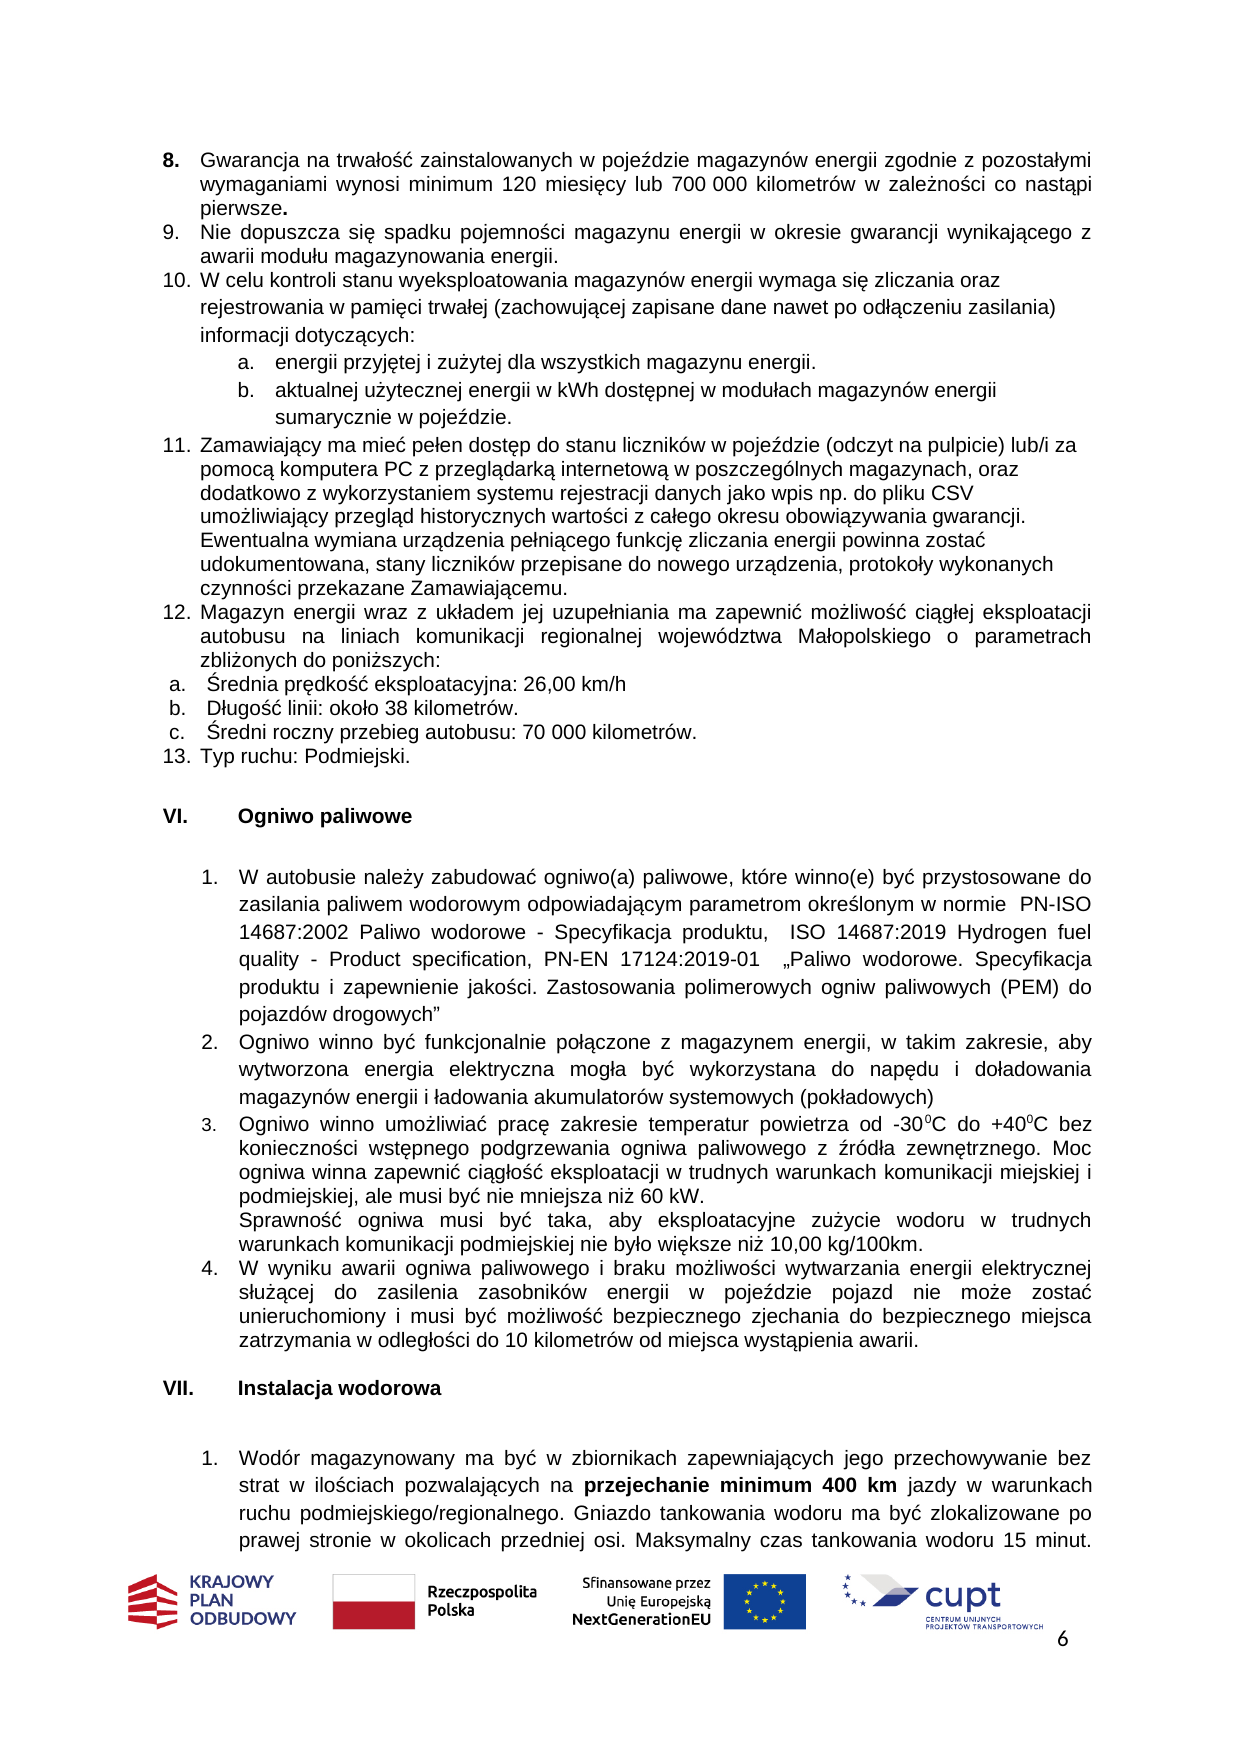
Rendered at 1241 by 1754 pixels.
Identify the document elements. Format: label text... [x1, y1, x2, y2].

list Ogniwo winno być funkcjonalnie połączone z magazynem energii, w takim zakresie, aby wytworzona energia elektryczna mogła być wykorzystana do napędu i doładowania magazynów energii i ładowania akumulatorów systemowych (pokładowych) [201, 1030, 1092, 1109]
list Instalacja wodorowa [163, 1376, 1092, 1400]
list Ogniwo paliwowe [163, 804, 1092, 828]
list Sprawność ogniwa musi być taka, aby eksploatacyjne zużycie wodoru w trudnych warunkach komunikacji podmiejskiej nie było większe niż 10,00 kg/100km. [239, 1208, 1092, 1256]
list W autobusie należy zabudować ogniwo(a) paliwowe, które winno(e) być przystosowane do zasilania paliwem wodorowym odpowiadającym parametrom określonym w normie PN-ISO 14687:2002 Paliwo wodorowe - Specyfikacja produktu, ISO 14687:2019 Hydrogen fuel quality - Product specification, PN-EN 17124:2019-01 „Paliwo wodorowe. Specyfikacja produktu i zapewnienie jakości. Zastosowania polimerowych ogniw paliwowych (PEM) do pojazdów drogowych” [201, 865, 1092, 1026]
list Nie dopuszcza się spadku pojemności magazynu energii w okresie gwarancji wynikającego z awarii modułu magazynowania energii. [162, 219, 1092, 267]
list W celu kontroli stanu wyeksploatowania magazynów energii wymaga się zliczania oraz rejestrowania w pamięci trwałej (zachowującej zapisane dane nawet po odłączeniu zasilania) informacji dotyczących: [162, 267, 1092, 346]
list Zamawiający ma mieć pełen dostęp do stanu liczników w pojeździe (odczyt na pulpicie) lub/i za pomocą komputera PC z przeglądarką internetową w poszczególnych magazynach, oraz dodatkowo z wykorzystaniem systemu rejestracji danych jako wpis np. do pliku CSV umożliwiający przegląd historycznych wartości z całego okresu obowiązywania gwarancji. Ewentualna wymiana urządzenia pełniącego funkcję zliczania energii powinna zostać udokumentowana, stany liczników przepisane do nowego urządzenia, protokoły wykonanych czynności przekazane Zamawiającemu. [162, 432, 1092, 600]
list Średnia prędkość eksploatacyjna: 26,00 km/h [169, 672, 1092, 696]
picture [112, 1555, 1057, 1647]
list aktualnej użytecznej energii w kWh dostępnej w modułach magazynów energii sumarycznie w pojeździe. [237, 377, 1092, 429]
list energii przyjętej i zużytej dla wszystkich magazynu energii. [237, 350, 1092, 374]
list Długość linii: około 38 kilometrów. [169, 696, 1092, 720]
list Gwarancja na trwałość zainstalowanych w pojeździe magazynów energii zgodnie z pozostałymi wymaganiami wynosi minimum 120 miesięcy lub 700 000 kilometrów w zależności co nastąpi pierwsze. [162, 148, 1092, 219]
list Ogniwo winno umożliwiać pracę zakresie temperatur powietrza od -300C do +400C bez konieczności wstępnego podgrzewania ogniwa paliwowego z źródła zewnętrznego. Moc ogniwa winna zapewnić ciągłość eksploatacji w trudnych warunkach komunikacji miejskiej i podmiejskiej, ale musi być nie mniejsza niż 60 kW. [201, 1112, 1092, 1208]
list Magazyn energii wraz z układem jej uzupełniania ma zapewnić możliwość ciągłej eksploatacji autobusu na liniach komunikacji regionalnej województwa Małopolskiego o parametrach zbliżonych do poniższych: [162, 600, 1092, 672]
list Średni roczny przebieg autobusu: 70 000 kilometrów. [169, 720, 1092, 744]
list W wyniku awarii ogniwa paliwowego i braku możliwości wytwarzania energii elektrycznej służącej do zasilenia zasobników energii w pojeździe pojazd nie może zostać unieruchomiony i musi być możliwość bezpiecznego zjechania do bezpiecznego miejsca zatrzymania w odległości do 10 kilometrów od miejsca wystąpienia awarii. [201, 1256, 1092, 1352]
list Typ ruchu: Podmiejski. [162, 744, 1092, 768]
